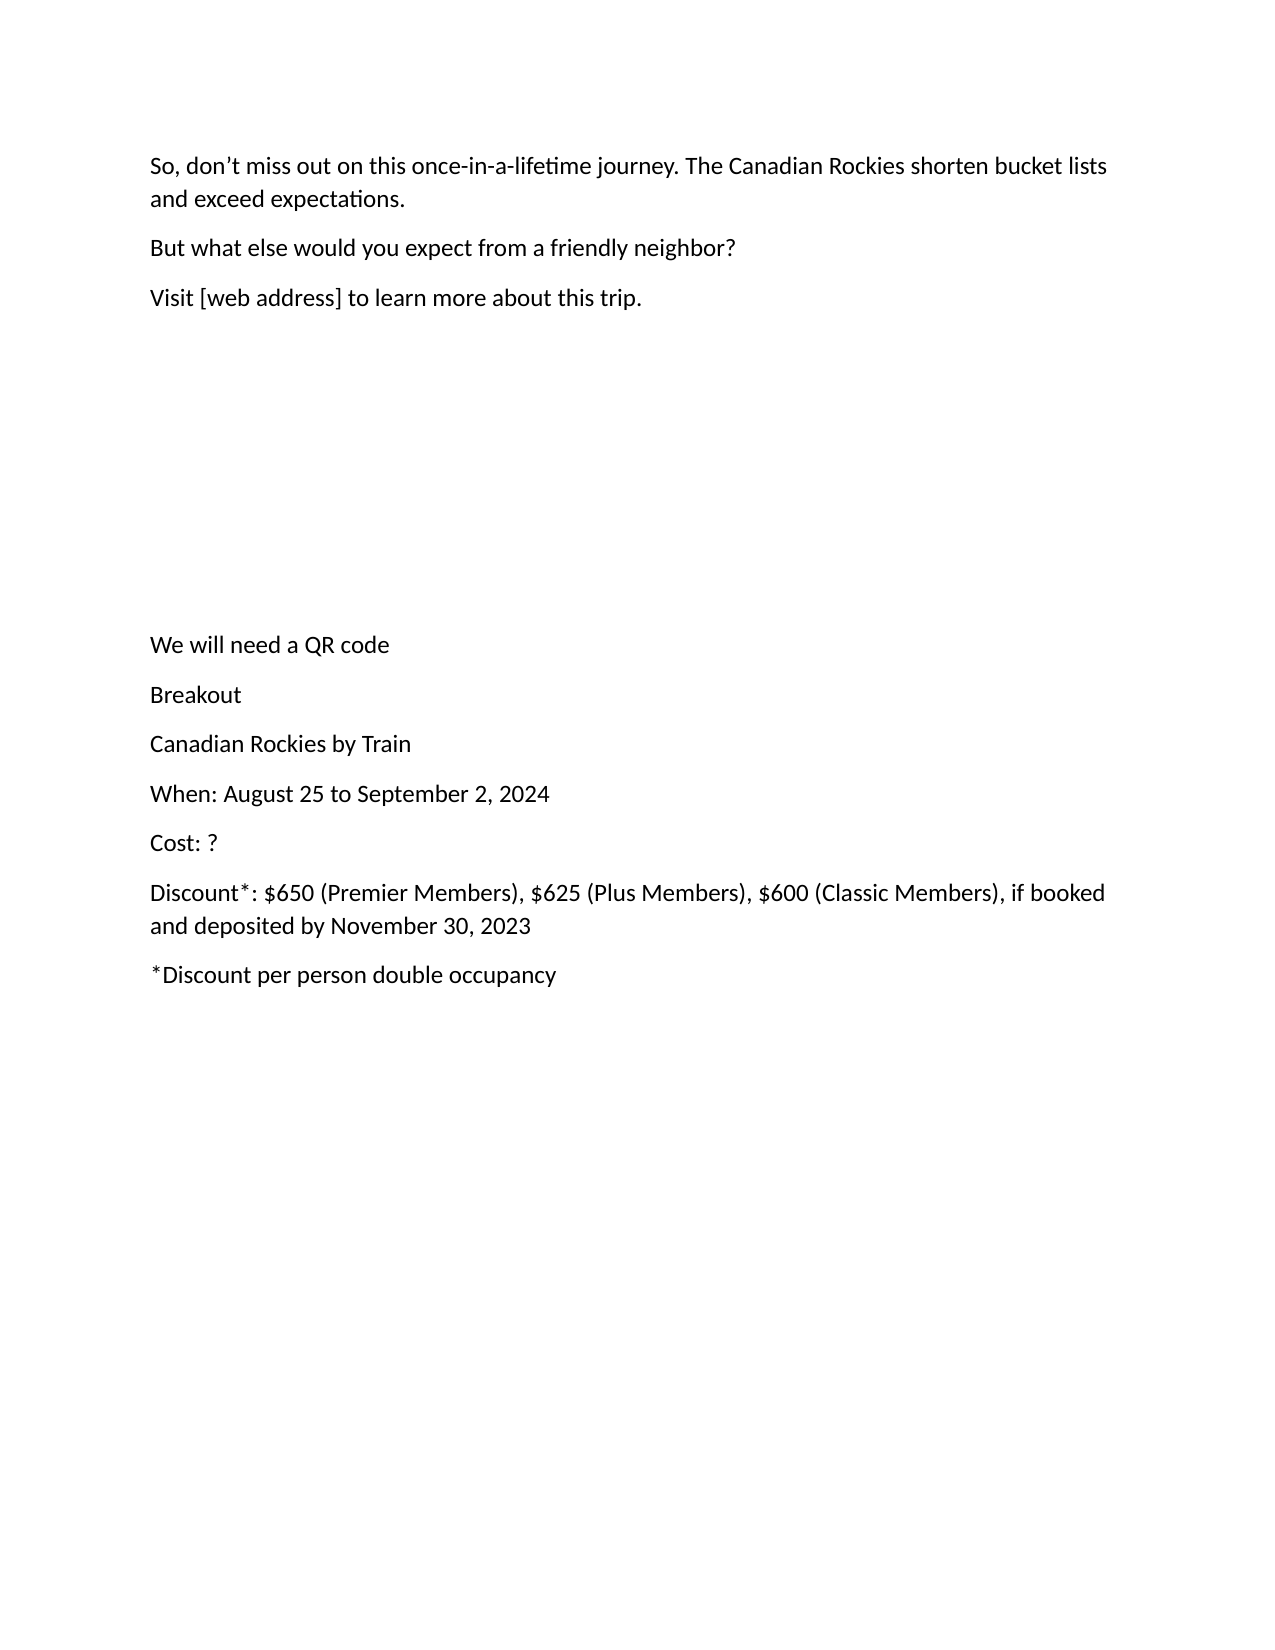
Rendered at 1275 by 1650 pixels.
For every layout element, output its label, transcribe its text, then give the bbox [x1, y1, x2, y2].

text *Discount per person double occupancy [150, 959, 1125, 990]
text When: August 25 to September 2, 2024 [150, 778, 1125, 808]
text Discount*: $650 (Premier Members), $625 (Plus Members), $600 (Classic Members), if booked and deposited by November 30, 2023 [150, 877, 1125, 941]
text So, don’t miss out on this once-in-a-lifetime journey. The Canadian Rockies shorten bucket lists and exceed expectations. [150, 150, 1125, 213]
text Cost: ? [150, 827, 1125, 858]
text Visit [web address] to learn more about this trip. [150, 282, 1125, 313]
text But what else would you expect from a friendly neighbor? [150, 232, 1125, 263]
text Breakout [150, 679, 1125, 709]
text We will need a QR code [150, 629, 1125, 660]
text Canadian Rockies by Train [150, 728, 1125, 759]
